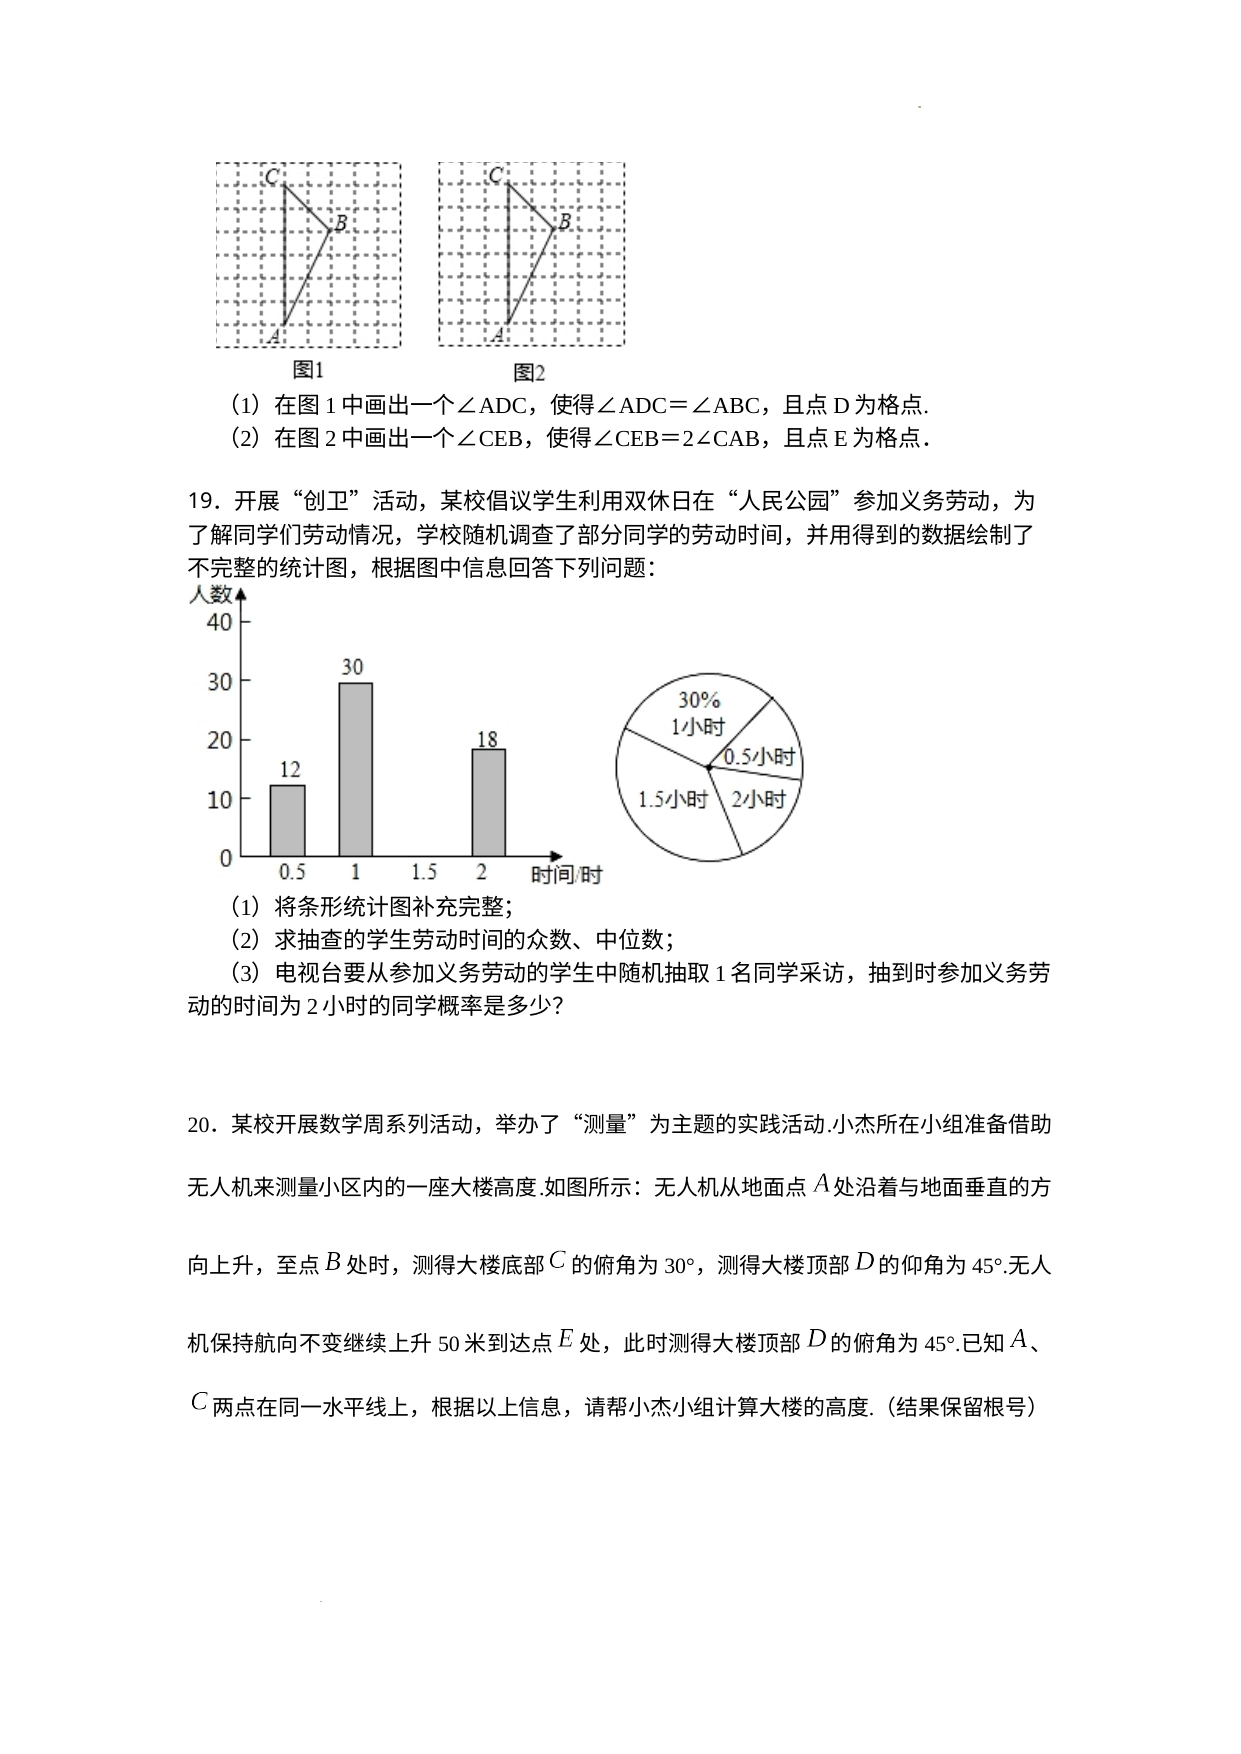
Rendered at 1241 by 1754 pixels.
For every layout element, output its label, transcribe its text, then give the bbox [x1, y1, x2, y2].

text （1）将条形统计图补充完整； [187, 888, 1053, 922]
picture [187, 582, 810, 889]
text （2）求抽查的学生劳动时间的众数、中位数； [187, 922, 1053, 955]
text （2）在图2中画出一个∠CEB，使得∠CEB＝2∠CAB，且点E为格点． [187, 420, 1053, 453]
text 20．某校开展数学周系列活动，举办了“测量”为主题的实践活动.小杰所在小组准备借助无人机来测量小区内的一座大楼高度.如图所示：无人机从地面点处沿着与地面垂直的方向上升，至点处时，测得大楼底部的俯角为30°，测得大楼顶部的仰角为45°.无人机保持航向不变继续上升50米到达点处，此时测得大楼顶部的俯角为45°.已知、两点在同一水平线上，根据以上信息，请帮小杰小组计算大楼的高度.（结果保留根号） [187, 1106, 1053, 1450]
text （3）电视台要从参加义务劳动的学生中随机抽取1名同学采访，抽到时参加义务劳动的时间为2小时的同学概率是多少？ [187, 955, 1053, 1021]
picture [216, 162, 630, 387]
text （1）在图1中画出一个∠ADC，使得∠ADC＝∠ABC，且点D为格点. [187, 387, 1053, 420]
